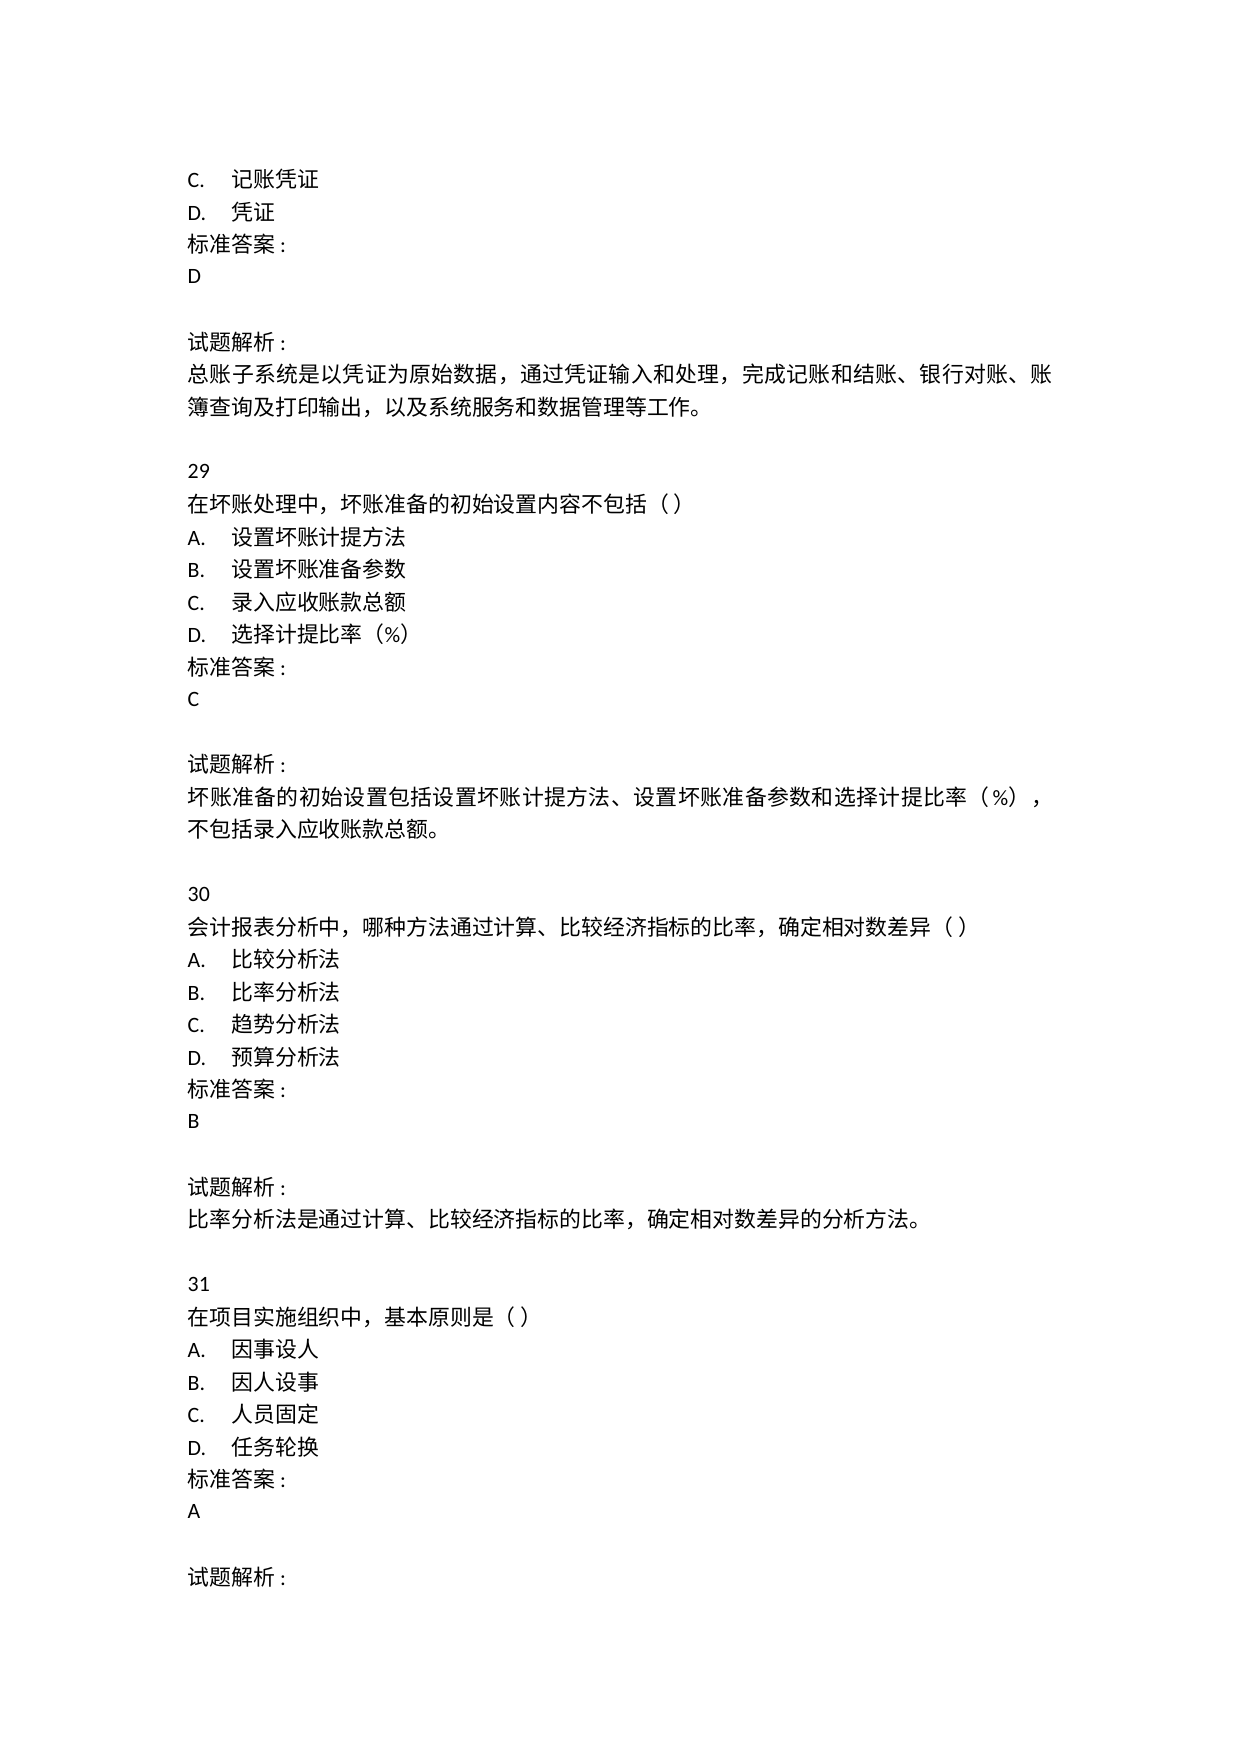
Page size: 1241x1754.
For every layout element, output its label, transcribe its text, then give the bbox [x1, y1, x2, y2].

text 在项目实施组织中，基本原则是（ ） [187, 1299, 1053, 1332]
text B [187, 1104, 1053, 1137]
text A [187, 1494, 1053, 1527]
text B. 比率分析法 [187, 974, 1053, 1007]
text 29 [187, 454, 1053, 487]
text 31 [187, 1267, 1053, 1299]
text 试题解析 : [187, 1169, 1053, 1202]
text C. 人员固定 [187, 1397, 1053, 1429]
text D [187, 259, 1053, 292]
text 标准答案 : [187, 227, 1053, 259]
text 标准答案 : [187, 1462, 1053, 1494]
text B. 设置坏账准备参数 [187, 552, 1053, 584]
text 坏账准备的初始设置包括设置坏账计提方法、设置坏账准备参数和选择计提比率（%），不包括录入应收账款总额。 [187, 779, 1053, 844]
text 在坏账处理中，坏账准备的初始设置内容不包括（ ） [187, 487, 1053, 519]
text A. 比较分析法 [187, 942, 1053, 974]
text B. 因人设事 [187, 1364, 1053, 1397]
text D. 预算分析法 [187, 1039, 1053, 1072]
text 比率分析法是通过计算、比较经济指标的比率，确定相对数差异的分析方法。 [187, 1202, 1053, 1234]
text 试题解析 : [187, 324, 1053, 357]
text A. 设置坏账计提方法 [187, 519, 1053, 552]
text 试题解析 : [187, 747, 1053, 779]
text 会计报表分析中，哪种方法通过计算、比较经济指标的比率，确定相对数差异（ ） [187, 909, 1053, 942]
text C. 记账凭证 [187, 162, 1053, 194]
text C [187, 682, 1053, 714]
text 标准答案 : [187, 649, 1053, 682]
text A. 因事设人 [187, 1332, 1053, 1364]
text 试题解析 : [187, 1559, 1053, 1592]
text C. 录入应收账款总额 [187, 584, 1053, 617]
text 总账子系统是以凭证为原始数据，通过凭证输入和处理，完成记账和结账、银行对账、账簿查询及打印输出，以及系统服务和数据管理等工作。 [187, 357, 1053, 422]
text D. 选择计提比率（%） [187, 617, 1053, 649]
text 30 [187, 877, 1053, 909]
text 标准答案 : [187, 1072, 1053, 1104]
text D. 任务轮换 [187, 1429, 1053, 1462]
text C. 趋势分析法 [187, 1007, 1053, 1039]
text D. 凭证 [187, 194, 1053, 227]
